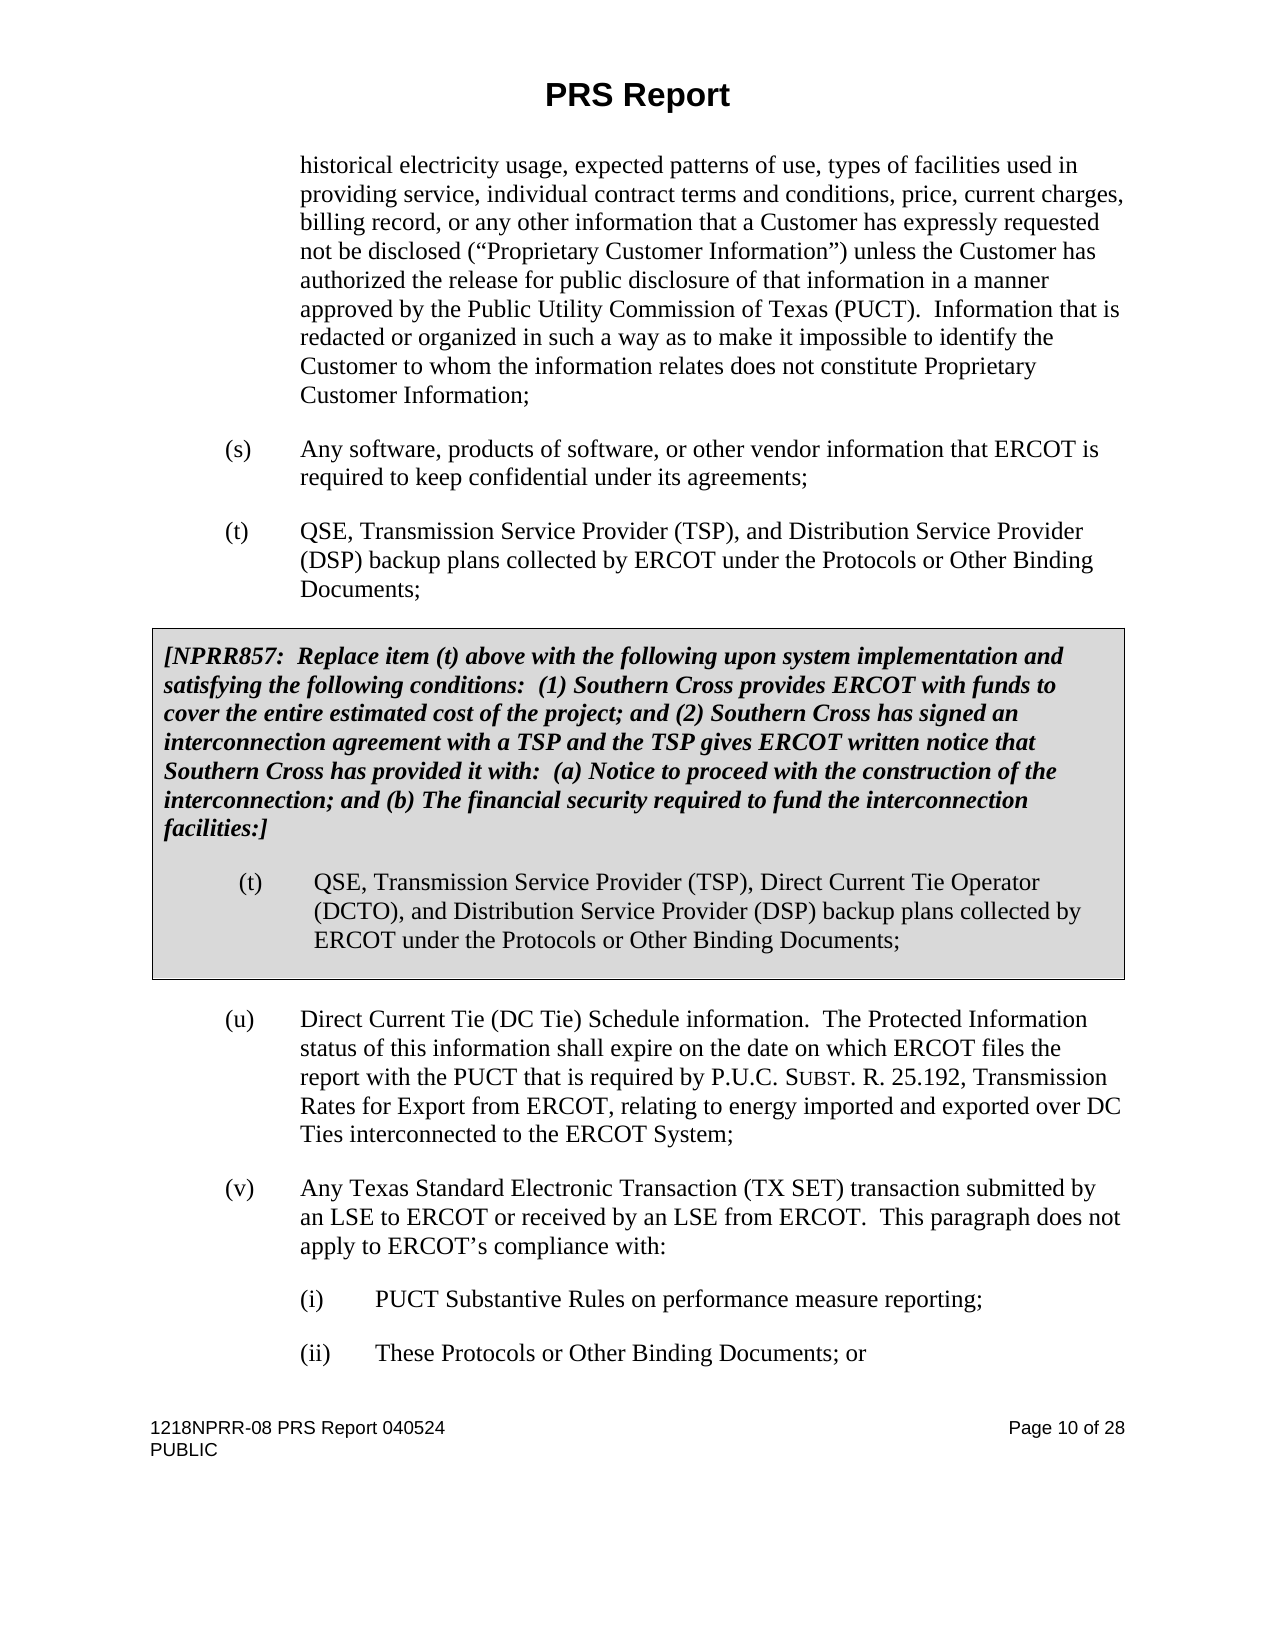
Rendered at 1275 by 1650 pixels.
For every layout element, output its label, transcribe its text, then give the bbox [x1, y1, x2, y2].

text (t) QSE, Transmission Service Provider (TSP), and Distribution Service Provider (DSP) backup plans collected by ERCOT under the Protocols or Other Binding Documents; [225, 516, 1125, 602]
text (v) Any Texas Standard Electronic Transaction (TX SET) transaction submitted by an LSE to ERCOT or received by an LSE from ERCOT. This paragraph does not apply to ERCOT’s compliance with: [225, 1173, 1125, 1259]
text (ii) These Protocols or Other Binding Documents; or [300, 1338, 1125, 1367]
text (u) Direct Current Tie (DC Tie) Schedule information. The Protected Information status of this information shall expire on the date on which ERCOT files the report with the PUCT that is required by P.U.C. Subst. R. 25.192, Transmission Rates for Export from ERCOT, relating to energy imported and exported over DC Ties interconnected to the ERCOT System; [225, 1004, 1125, 1148]
table_header [NPRR857: Replace item (t) above with the following upon system implementation and satisfying the following conditions: (1) Southern Cross provides ERCOT with funds to cover the entire estimated cost of the project; and (2) Southern Cross has signed an interconnection agreement with a TSP and the TSP gives ERCOT written notice that Southern Cross has provided it with: (a) Notice to proceed with the construction of the interconnection; and (b) The financial security required to fund the interconnection facilities:] (t) QSE, Transmission Service Provider (TSP), Direct Current Tie Operator (DCTO), and Distribution Service Provider (DSP) backup plans collected by ERCOT under the Protocols or Other Binding Documents; [153, 629, 1124, 978]
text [225, 150, 1125, 409]
text (s) Any software, products of software, or other vendor information that ERCOT is required to keep confidential under its agreements; [225, 434, 1125, 491]
text (i) PUCT Substantive Rules on performance measure reporting; [300, 1284, 1125, 1313]
